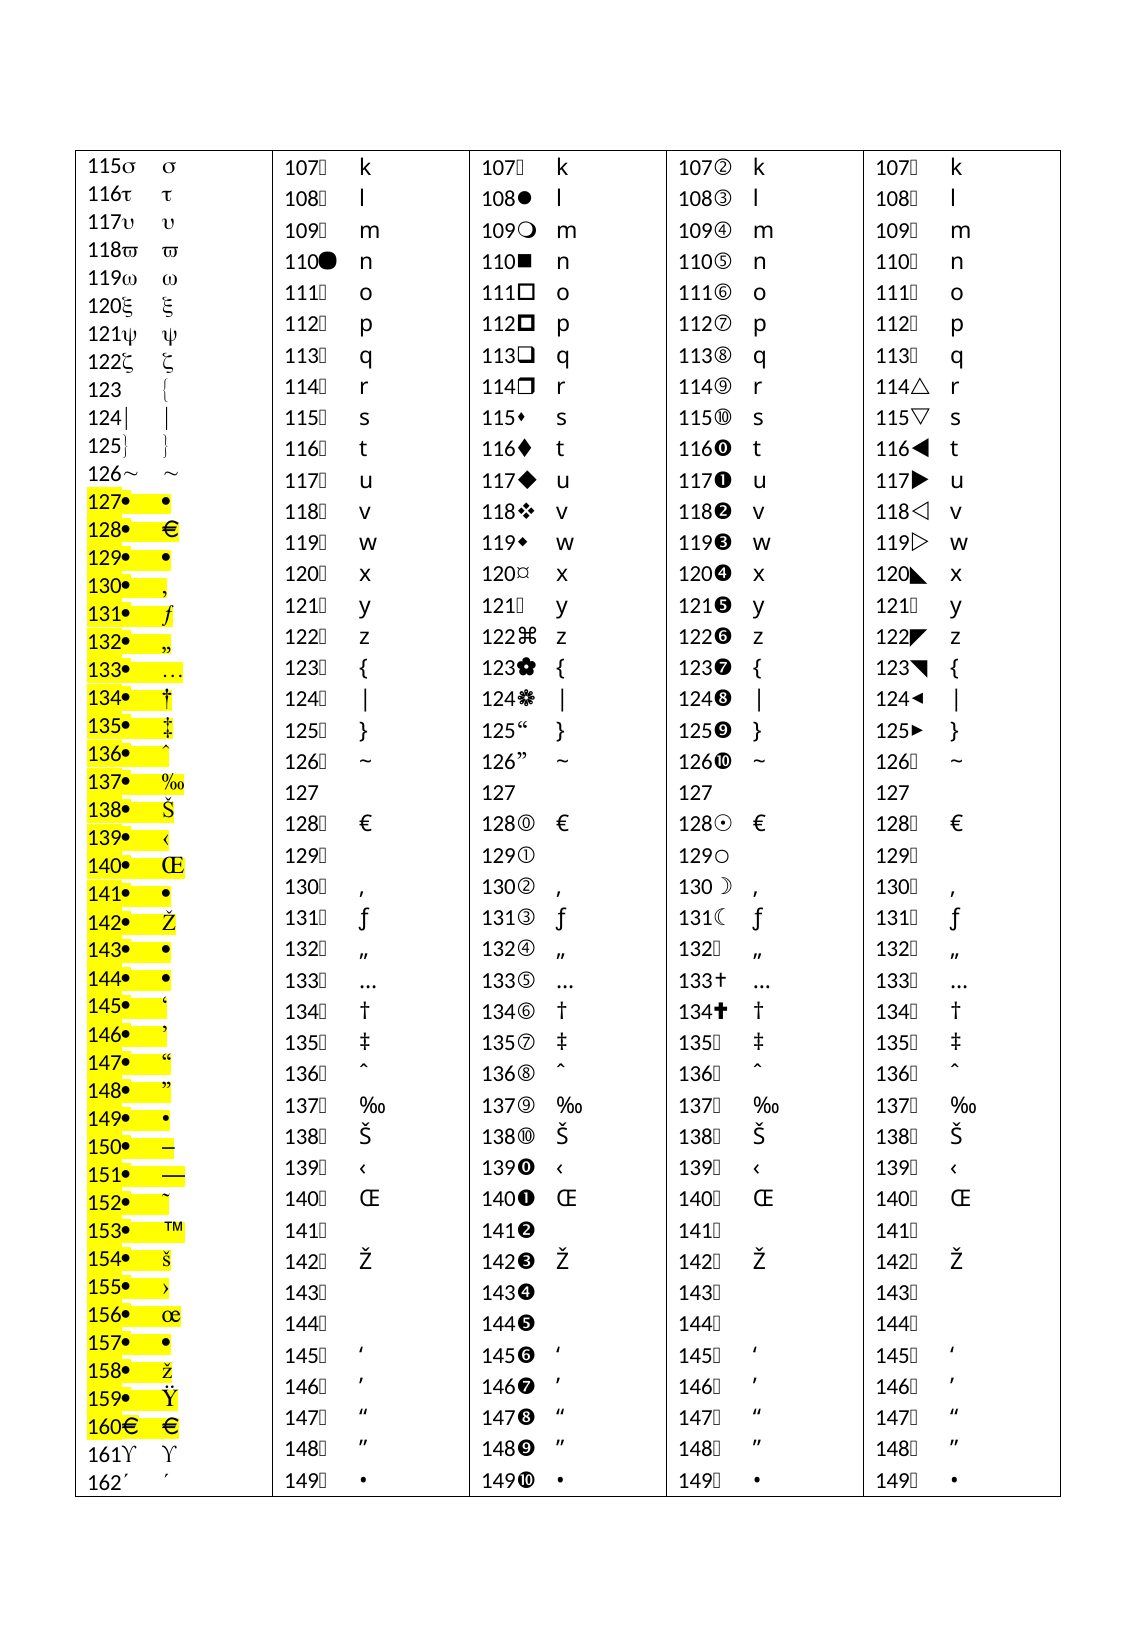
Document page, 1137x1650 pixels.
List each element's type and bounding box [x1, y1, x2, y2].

table_cell [273, 151, 469, 1496]
table_cell [667, 151, 863, 1496]
table_cell [470, 151, 666, 1496]
table_cell [864, 151, 1060, 1496]
table_cell [76, 151, 272, 1496]
